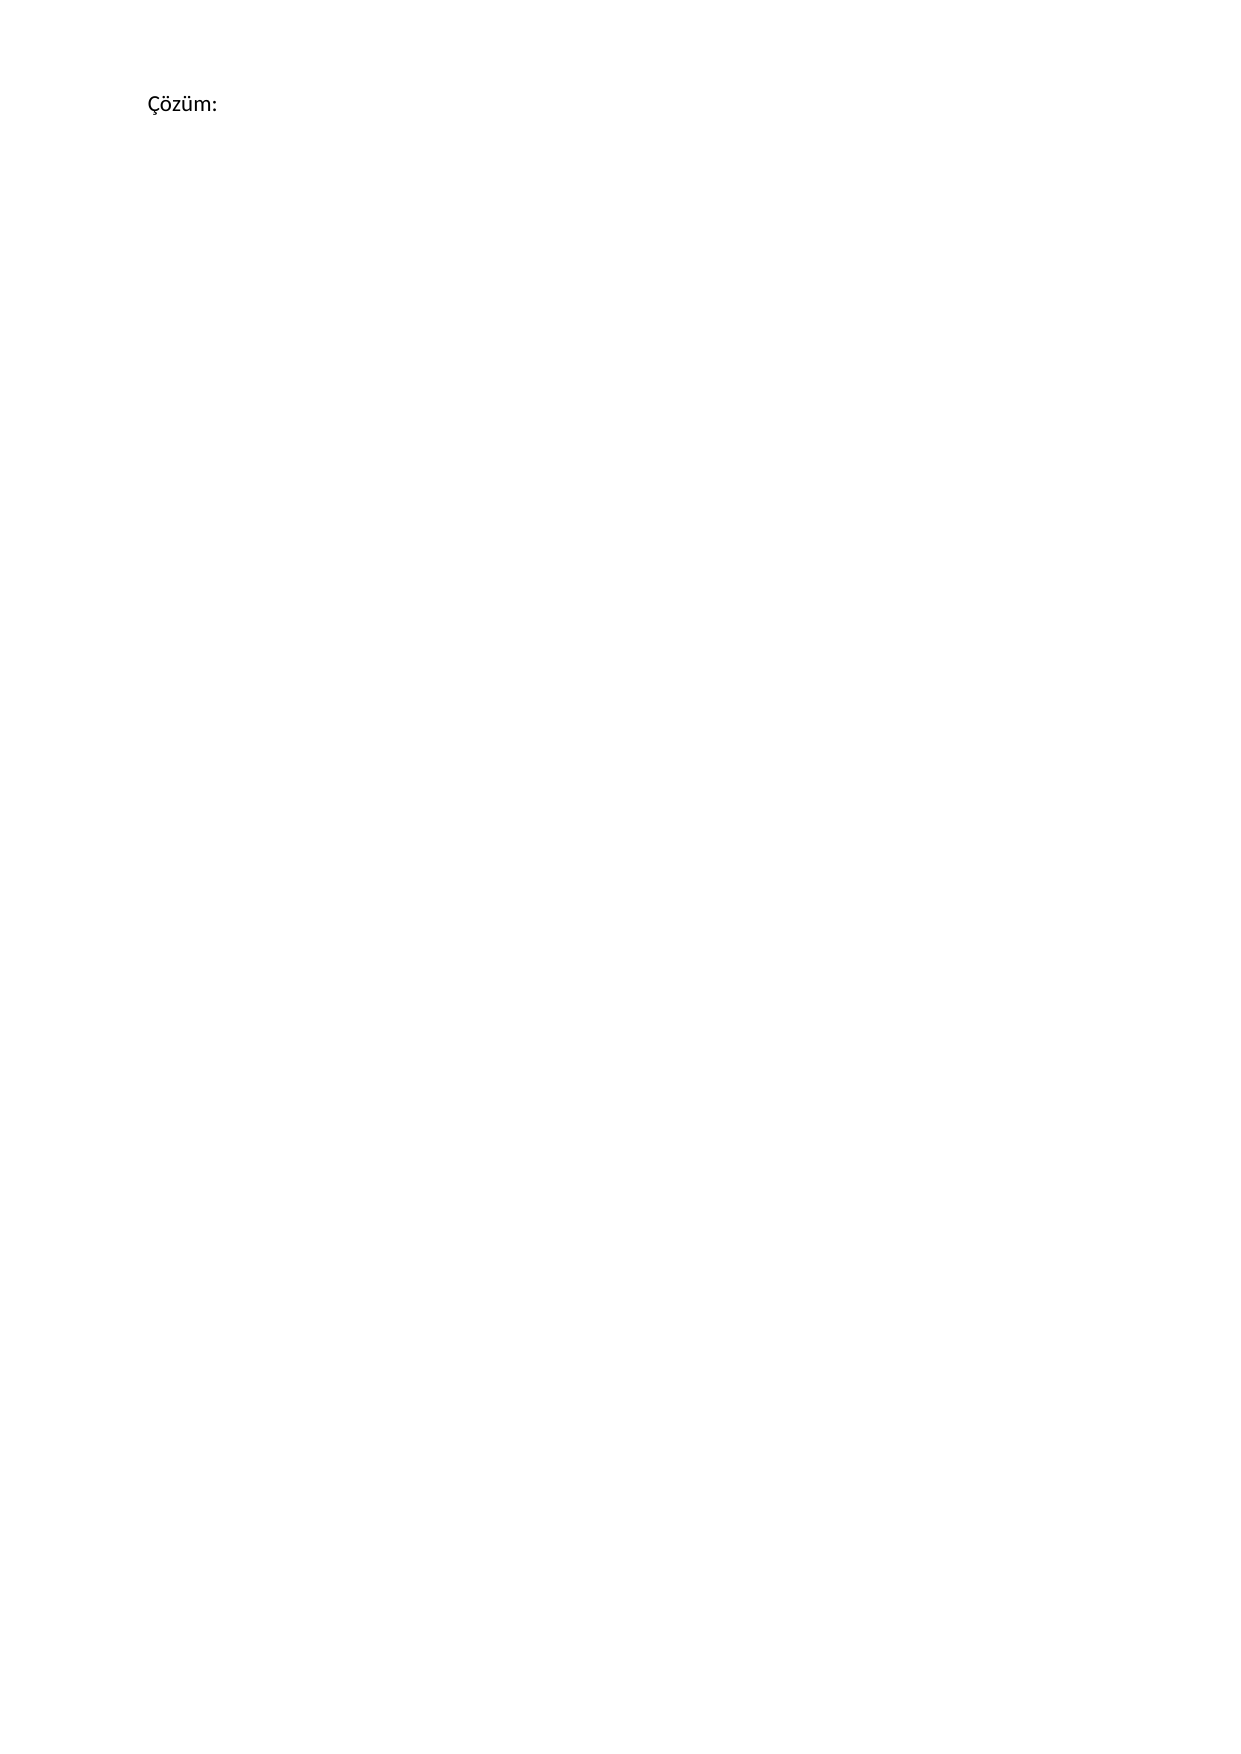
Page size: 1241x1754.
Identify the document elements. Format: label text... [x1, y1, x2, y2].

text Çözüm: [148, 89, 1093, 117]
